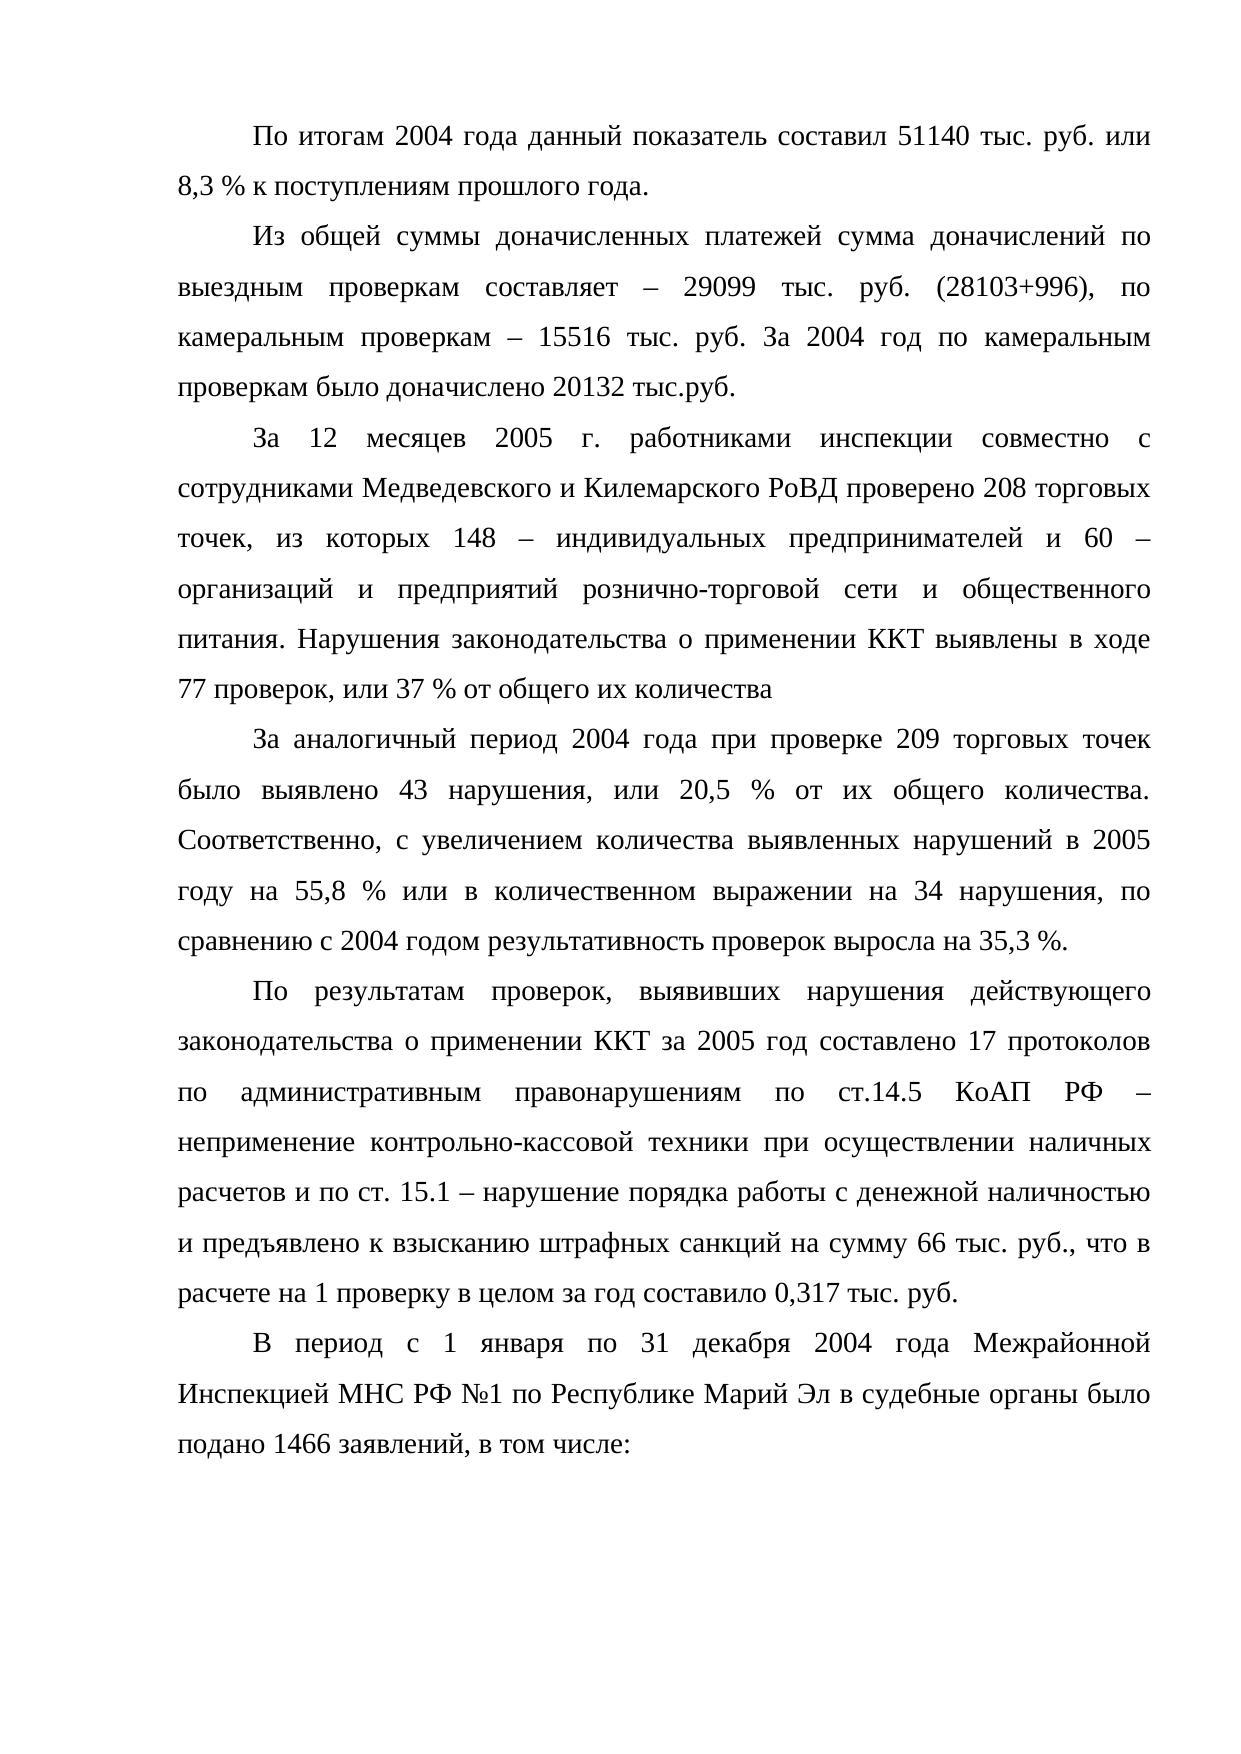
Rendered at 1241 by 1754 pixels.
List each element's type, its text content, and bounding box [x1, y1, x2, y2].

text Из общей суммы доначисленных платежей сумма доначислений по выездным проверкам составляет – 29099 тыс. руб. (28103+996), по камеральным проверкам – 15516 тыс. руб. За 2004 год по камеральным проверкам было доначислено 20132 тыс.руб. [177, 219, 1152, 403]
text В период с 1 января по 31 декабря 2004 года Межрайонной Инспекцией МНС РФ №1 по Республике Марий Эл в судебные органы было подано 1466 заявлений, в том числе: [177, 1326, 1152, 1460]
text За аналогичный период 2004 года при проверке 209 торговых точек было выявлено 43 нарушения, или 20,5 % от их общего количества. Соответственно, с увеличением количества выявленных нарушений в 2005 году на 55,8 % или в количественном выражении на 34 нарушения, по сравнению с 2004 годом результативность проверок выросла на 35,3 %. [177, 722, 1152, 957]
text За 12 месяцев 2005 г. работниками инспекции совместно с сотрудниками Медведевского и Килемарского РоВД проверено 208 торговых точек, из которых 148 – индивидуальных предпринимателей и 60 – организаций и предприятий рознично-торговой сети и общественного питания. Нарушения законодательства о применении ККТ выявлены в ходе 77 проверок, или 37 % от общего их количества [177, 420, 1152, 705]
text По результатам проверок, выявивших нарушения действующего законодательства о применении ККТ за 2005 год составлено 17 протоколов по административным правонарушениям по ст.14.5 КоАП РФ – неприменение контрольно-кассовой техники при осуществлении наличных расчетов и по ст. 15.1 – нарушение порядка работы с денежной наличностью и предъявлено к взысканию штрафных санкций на сумму 66 тыс. руб., что в расчете на 1 проверку в целом за год составило 0,317 тыс. руб. [177, 973, 1152, 1309]
text По итогам 2004 года данный показатель составил 51140 тыс. руб. или 8,3 % к поступлениям прошлого года. [177, 118, 1152, 202]
